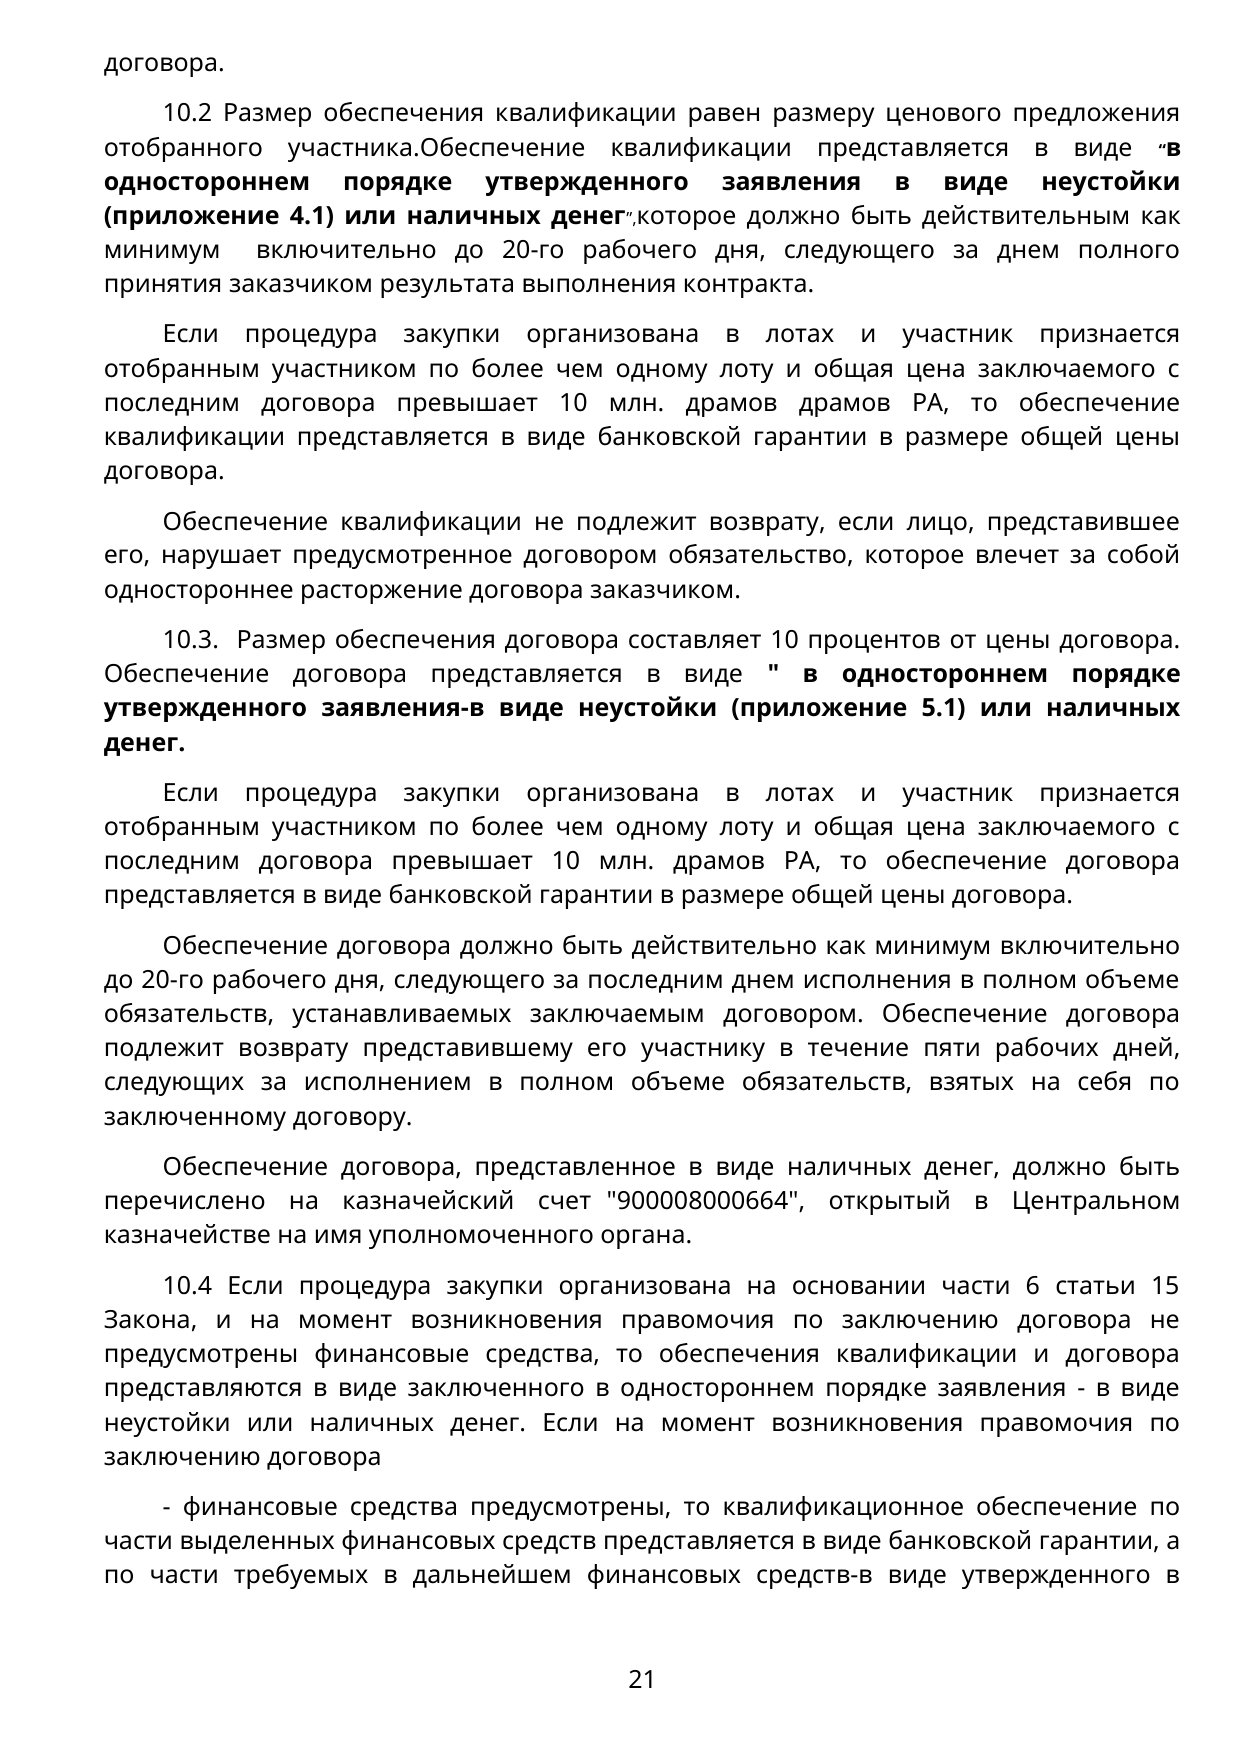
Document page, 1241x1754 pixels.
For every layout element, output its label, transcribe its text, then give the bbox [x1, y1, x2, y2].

text Если процедура закупки организована в лотах и участник признается отобранным участником по более чем одному лоту и общая цена заключаемого с последним договора превышает 10 млн. драмов РА, то обеспечение договора представляется в виде банковской гарантии в размере общей цены договора. [103, 775, 1181, 911]
text 10.2 Размер обеспечения квалификации равен размеру ценового предложения отобранного участника.Обеспечение квалификации представляется в виде “в одностороннем порядке утвержденного заявления в виде неустойки (приложение 4.1) или наличных денег”,которое должно быть действительным как минимум включительно до 20-го рабочего дня, следующего за днем полного принятия заказчиком результата выполнения контракта. [103, 95, 1181, 299]
text Обеспечение договора, представленное в виде наличных денег, должно быть перечислено на казначейский счет "900008000664", открытый в Центральном казначействе на имя уполномоченного органа. [103, 1149, 1181, 1251]
text Обеспечение договора должно быть действительно как минимум включительно до 20-го рабочего дня, следующего за последним днем исполнения в полном объеме обязательств, устанавливаемых заключаемым договором. Обеспечение договора подлежит возврату представившему его участнику в течение пяти рабочих дней, следующих за исполнением в полном объеме обязательств, взятых на себя по заключенному договору. [103, 928, 1181, 1132]
text 10.4 Если процедура закупки организована на основании части 6 статьи 15 Закона, и на момент возникновения правомочия по заключению договора не предусмотрены финансовые средства, то обеспечения квалификации и договора представляются в виде заключенного в одностороннем порядке заявления - в виде неустойки или наличных денег. Если на момент возникновения правомочия по заключению договора [103, 1268, 1181, 1472]
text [103, 1489, 1181, 1591]
text 10.3. Размер обеспечения договора составляет 10 процентов от цены договора. Обеспечение договора представляется в виде " в одностороннем порядке утвержденного заявления-в виде неустойки (приложение 5.1) или наличных денег. [103, 622, 1181, 758]
text Если процедура закупки организована в лотах и участник признается отобранным участником по более чем одному лоту и общая цена заключаемого с последним договора превышает 10 млн. драмов драмов РА, то обеспечение квалификации представляется в виде банковской гарантии в размере общей цены договора. [103, 316, 1181, 486]
text Обеспечение квалификации не подлежит возврату, если лицо, представившее его, нарушает предусмотренное договором обязательство, которое влечет за собой одностороннее расторжение договора заказчиком. [103, 503, 1181, 605]
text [103, 44, 1181, 78]
